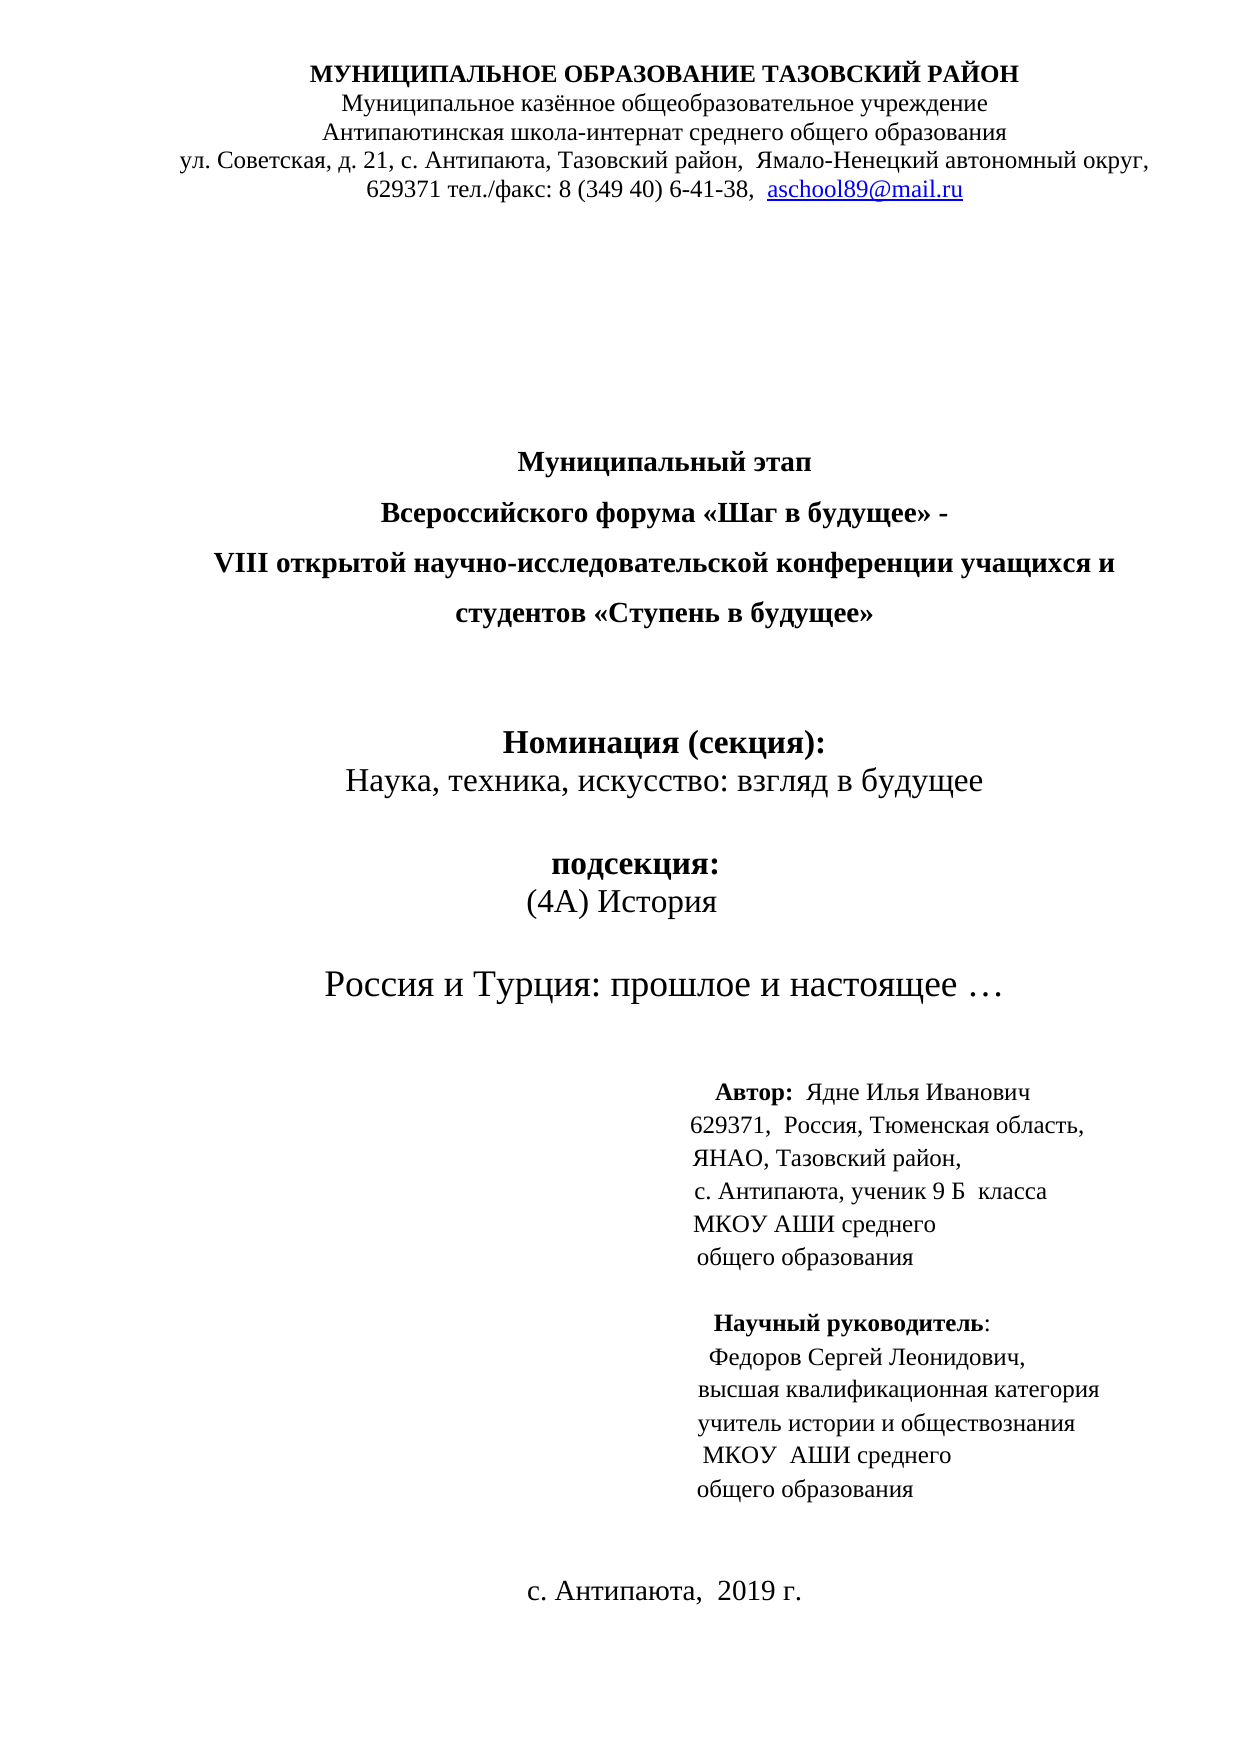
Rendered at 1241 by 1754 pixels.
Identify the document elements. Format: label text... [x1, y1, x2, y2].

text Муниципальный этап [177, 444, 1152, 478]
text Федоров Сергей Леонидович, [177, 1342, 1152, 1370]
text общего образования [177, 1242, 1152, 1271]
text Наука, техника, искусство: взгляд в будущее [177, 761, 1152, 799]
text МКОУ АШИ среднего [177, 1441, 1152, 1469]
text подсекция: [177, 843, 1152, 881]
text Автор: Ядне Илья Иванович [177, 1077, 1152, 1106]
text ЯНАО, Тазовский район, [177, 1143, 1152, 1172]
text VIII открытой научно-исследовательской конференции учащихся и студентов «Ступень в будущее» [177, 545, 1152, 629]
text МУНИЦИПАЛЬНОЕ ОБРАЗОВАНИЕ ТАЗОВСКИЙ РАЙОН [177, 59, 1152, 88]
text Муниципальное казённое общеобразовательное учреждение [177, 88, 1152, 117]
text с. Антипаюта, 2019 г. [177, 1573, 1152, 1606]
text ул. Советская, д. 21, с. Антипаюта, Тазовский район, Ямало-Ненецкий автономный округ, 629371 тел./факс: 8 (349 40) 6-41-38, aschool89@mail.ru [177, 145, 1152, 203]
text высшая квалификационная категория [177, 1374, 1152, 1403]
text Россия и Турция: прошлое и настоящее … [177, 962, 1152, 1005]
text 629371, Россия, Тюменская область, [177, 1110, 1152, 1139]
text общего образования [177, 1474, 1152, 1502]
text Номинация (секция): [177, 722, 1152, 761]
text Научный руководитель: [177, 1308, 1152, 1337]
text учитель истории и обществознания [177, 1408, 1152, 1436]
text МКОУ АШИ среднего [177, 1209, 1152, 1238]
text (4А) История [177, 881, 1152, 920]
text с. Антипаюта, ученик 9 Б класса [177, 1176, 1152, 1205]
text Всероссийского форума «Шаг в будущее» - [177, 495, 1152, 528]
text Антипаютинская школа-интернат среднего общего образования [177, 117, 1152, 145]
